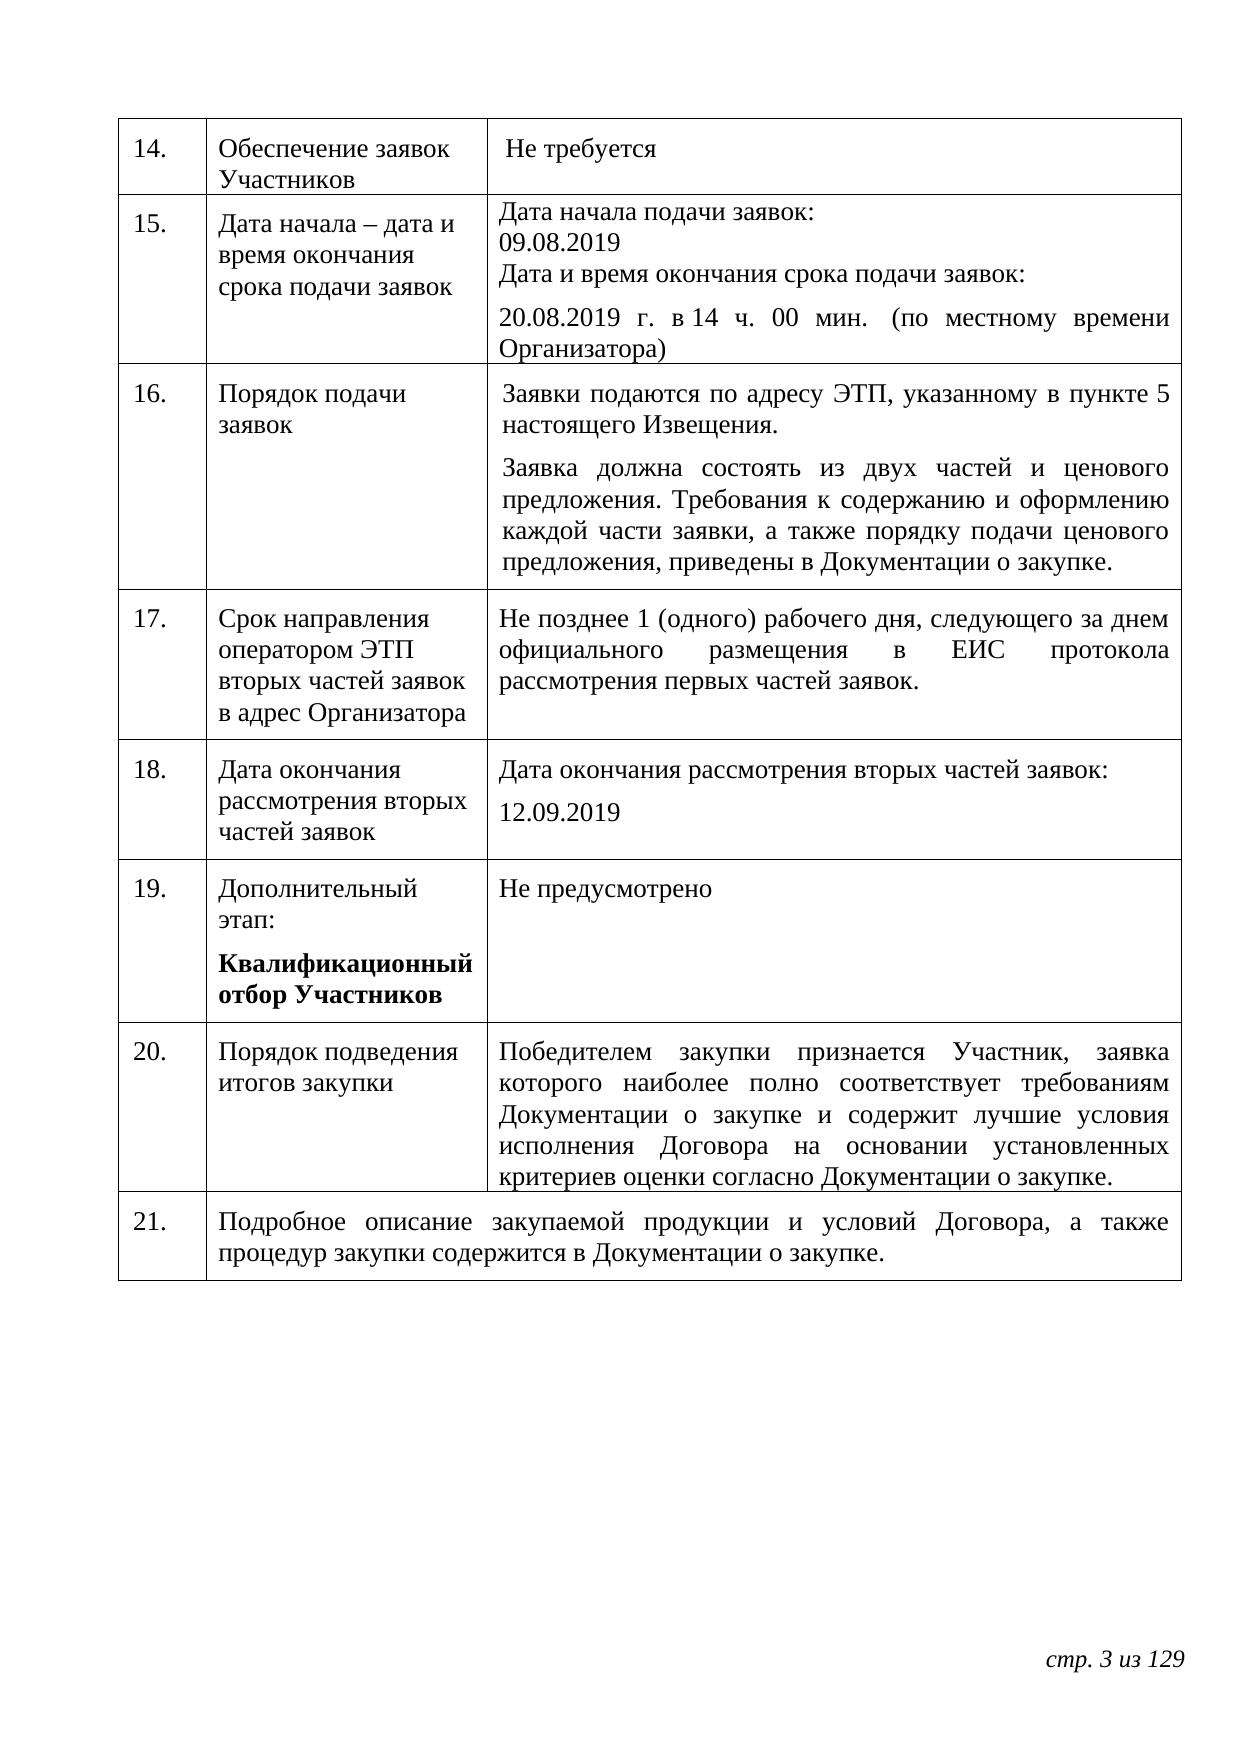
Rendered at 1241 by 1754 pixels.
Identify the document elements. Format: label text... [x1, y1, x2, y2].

table_cell Порядок подведения итогов закупки [207, 1023, 487, 1191]
table_cell Победителем закупки признается Участник, заявка которого наиболее полно соответствует требованиям Документации о закупке и содержит лучшие условия исполнения Договора на основании установленных критериев оценки согласно Документации о закупке. [488, 1023, 1181, 1191]
table_cell Дата начала – дата и время окончания срока подачи заявок [207, 195, 487, 363]
table_cell [119, 740, 206, 859]
table_cell Не позднее 1 (одного) рабочего дня, следующего за днем официального размещения в ЕИС протокола рассмотрения первых частей заявок. [488, 590, 1181, 739]
table_cell Дополнительный этап: Квалификационный отбор Участников [207, 860, 487, 1022]
table_cell Обеспечение заявок Участников [207, 119, 487, 194]
table_cell Не предусмотрено [488, 860, 1181, 1022]
table_cell Подробное описание закупаемой продукции и условий Договора, а также процедур закупки содержится в Документации о закупке. [207, 1192, 1181, 1279]
table_cell [119, 590, 206, 739]
table_cell Дата окончания рассмотрения вторых частей заявок [207, 740, 487, 859]
table_cell Дата начала подачи заявок: 09.08.2019 Дата и время окончания срока подачи заявок: 20.08.2019 г. в 14 ч. 00 мин. (по местному времени Организатора) [488, 195, 1181, 363]
table_cell Дата окончания рассмотрения вторых частей заявок: 12.09.2019 [488, 740, 1181, 859]
table_cell [119, 1192, 206, 1279]
table_cell [119, 119, 206, 194]
table_cell Не требуется [488, 119, 1181, 194]
table_cell Срок направления оператором ЭТП вторых частей заявок в адрес Организатора [207, 590, 487, 739]
table_cell Порядок подачи заявок [207, 364, 487, 589]
table_cell [119, 860, 206, 1022]
table_cell [119, 195, 206, 363]
table_cell Заявки подаются по адресу ЭТП, указанному в пункте 5 настоящего Извещения. Заявка должна состоять из двух частей и ценового предложения. Требования к содержанию и оформлению каждой части заявки, а также порядку подачи ценового предложения, приведены в Документации о закупке. [488, 364, 1181, 589]
table_cell [119, 364, 206, 589]
table_cell [119, 1023, 206, 1191]
